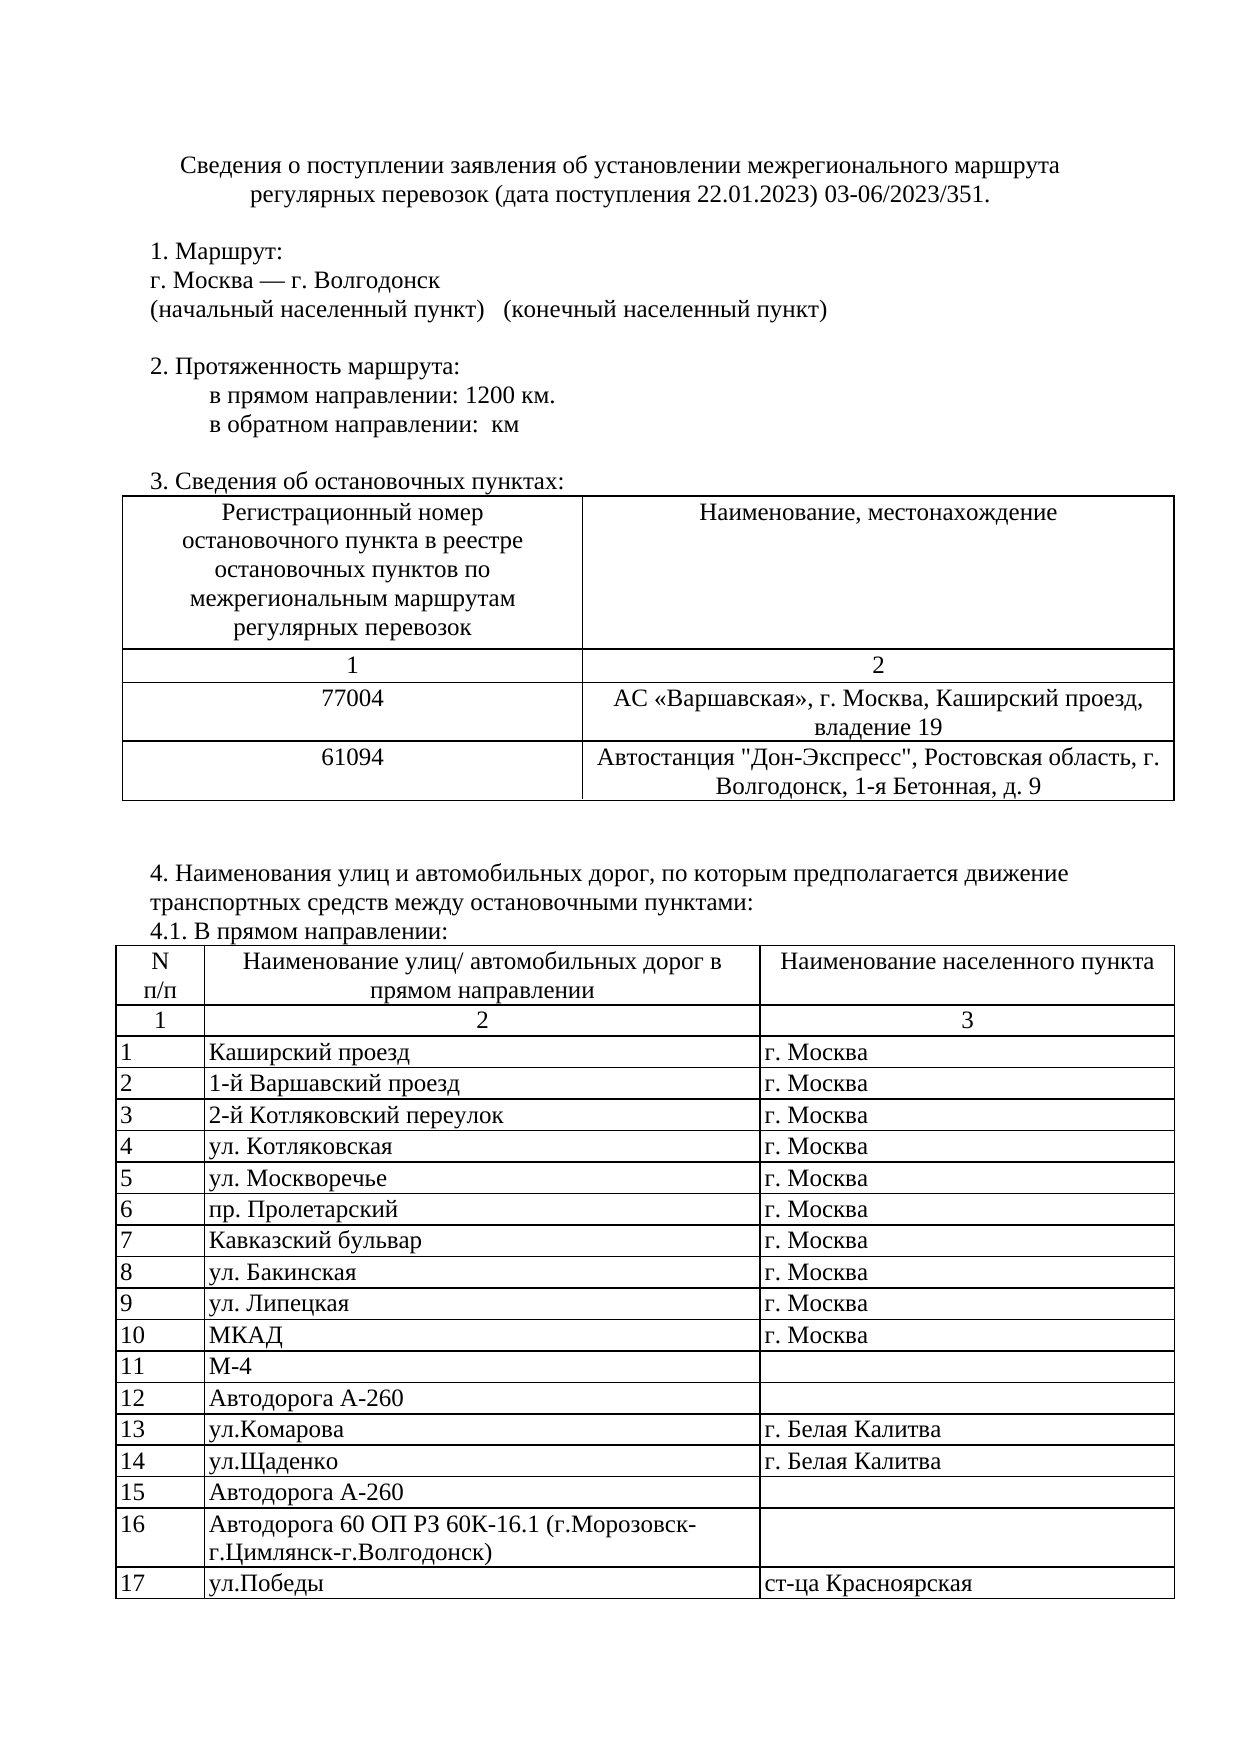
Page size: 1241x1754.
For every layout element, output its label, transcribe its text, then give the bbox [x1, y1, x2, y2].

text г. Москва — г. Волгодонск [150, 265, 1090, 294]
table_cell г. Москва [761, 1100, 1174, 1130]
table_cell г. Белая Калитва [761, 1446, 1174, 1476]
table_cell пр. Пролетарский [205, 1194, 759, 1224]
text в обратном направлении: км [150, 409, 1090, 437]
table_cell ст-ца Красноярская [761, 1568, 1174, 1598]
table_cell 12 [117, 1383, 204, 1413]
table_cell 1 [117, 1006, 204, 1035]
table_cell г. Москва [761, 1163, 1174, 1193]
table_cell АС «Варшавская», г. Москва, Каширский проезд, владение 19 [583, 683, 1173, 740]
table_cell ул. Липецкая [205, 1289, 759, 1318]
table_cell 2 [117, 1068, 204, 1098]
table_cell ул.Комарова [205, 1415, 759, 1444]
text в прямом направлении: 1200 км. [150, 380, 1090, 409]
table_cell Кавказский бульвар [205, 1226, 759, 1256]
table_cell 9 [117, 1289, 204, 1318]
table_cell 77004 [123, 683, 582, 740]
table_cell г. Белая Калитва [761, 1415, 1174, 1444]
table_cell 16 [117, 1509, 204, 1566]
text 1. Маршрут: [150, 236, 1090, 265]
table_cell 15 [117, 1477, 204, 1507]
table_cell ул.Победы [205, 1568, 759, 1598]
text 3. Сведения об остановочных пунктах: [150, 466, 1090, 495]
table_cell 17 [117, 1568, 204, 1598]
text (начальный населенный пункт) (конечный населенный пункт) [150, 294, 1090, 322]
table_header Регистрационный номер остановочного пункта в реестре остановочных пунктов по межрегиональным маршрутам регулярных перевозок [123, 497, 582, 648]
table_cell 4 [117, 1131, 204, 1161]
table_cell 8 [117, 1257, 204, 1287]
table_cell 3 [117, 1100, 204, 1130]
table_cell Автодорога А-260 [205, 1383, 759, 1413]
table_cell Каширский проезд [205, 1037, 759, 1067]
table_cell г. Москва [761, 1226, 1174, 1256]
text 2. Протяженность маршрута: [150, 351, 1090, 380]
table_cell 7 [117, 1226, 204, 1256]
table_cell г. Москва [761, 1068, 1174, 1098]
table_cell г. Москва [761, 1320, 1174, 1350]
table_cell 11 [117, 1352, 204, 1381]
table_cell [761, 1352, 1174, 1381]
table_cell ул. Москворечье [205, 1163, 759, 1193]
table_cell МКАД [205, 1320, 759, 1350]
table_header N п/п [117, 946, 204, 1004]
table_header Наименование улиц/ автомобильных дорог в прямом направлении [205, 946, 759, 1004]
table_cell [761, 1383, 1174, 1413]
table_cell Автостанция "Дон-Экспресс", Ростовская область, г. Волгодонск, 1-я Бетонная, д. 9 [583, 742, 1173, 799]
table_cell 5 [117, 1163, 204, 1193]
table_cell 14 [117, 1446, 204, 1476]
table_cell г. Москва [761, 1037, 1174, 1067]
table_cell [761, 1509, 1174, 1566]
table_header Наименование населенного пункта [761, 946, 1174, 1004]
table_cell г. Москва [761, 1289, 1174, 1318]
table_cell 2 [205, 1006, 759, 1035]
text 4.1. В прямом направлении: [150, 916, 1090, 945]
table_cell ул. Котляковская [205, 1131, 759, 1161]
table_cell ул.Щаденко [205, 1446, 759, 1476]
table_cell г. Москва [761, 1194, 1174, 1224]
table_cell Автодорога 60 ОП РЗ 60К-16.1 (г.Морозовск-г.Цимлянск-г.Волгодонск) [205, 1509, 759, 1566]
table_cell 2 [583, 650, 1173, 681]
table_cell Автодорога А-260 [205, 1477, 759, 1507]
table_cell 13 [117, 1415, 204, 1444]
table_cell 61094 [123, 742, 582, 799]
table_cell 10 [117, 1320, 204, 1350]
table_cell 2-й Котляковский переулок [205, 1100, 759, 1130]
table_cell [761, 1477, 1174, 1507]
table_cell г. Москва [761, 1257, 1174, 1287]
table_cell 1 [117, 1037, 204, 1067]
table_cell г. Москва [761, 1131, 1174, 1161]
table_cell М-4 [205, 1352, 759, 1381]
table_cell 1 [123, 650, 582, 681]
table_cell 1-й Варшавский проезд [205, 1068, 759, 1098]
text 4. Наименования улиц и автомобильных дорог, по которым предполагается движение транспортных средств между остановочными пунктами: [150, 858, 1090, 916]
table_cell ул. Бакинская [205, 1257, 759, 1287]
table_cell 3 [761, 1006, 1174, 1035]
text Сведения о поступлении заявления об установлении межрегионального маршрута регулярных перевозок (дата поступления 22.01.2023) 03-06/2023/351. [150, 150, 1090, 207]
table_header Наименование, местонахождение [583, 497, 1173, 648]
table_cell 6 [117, 1194, 204, 1224]
